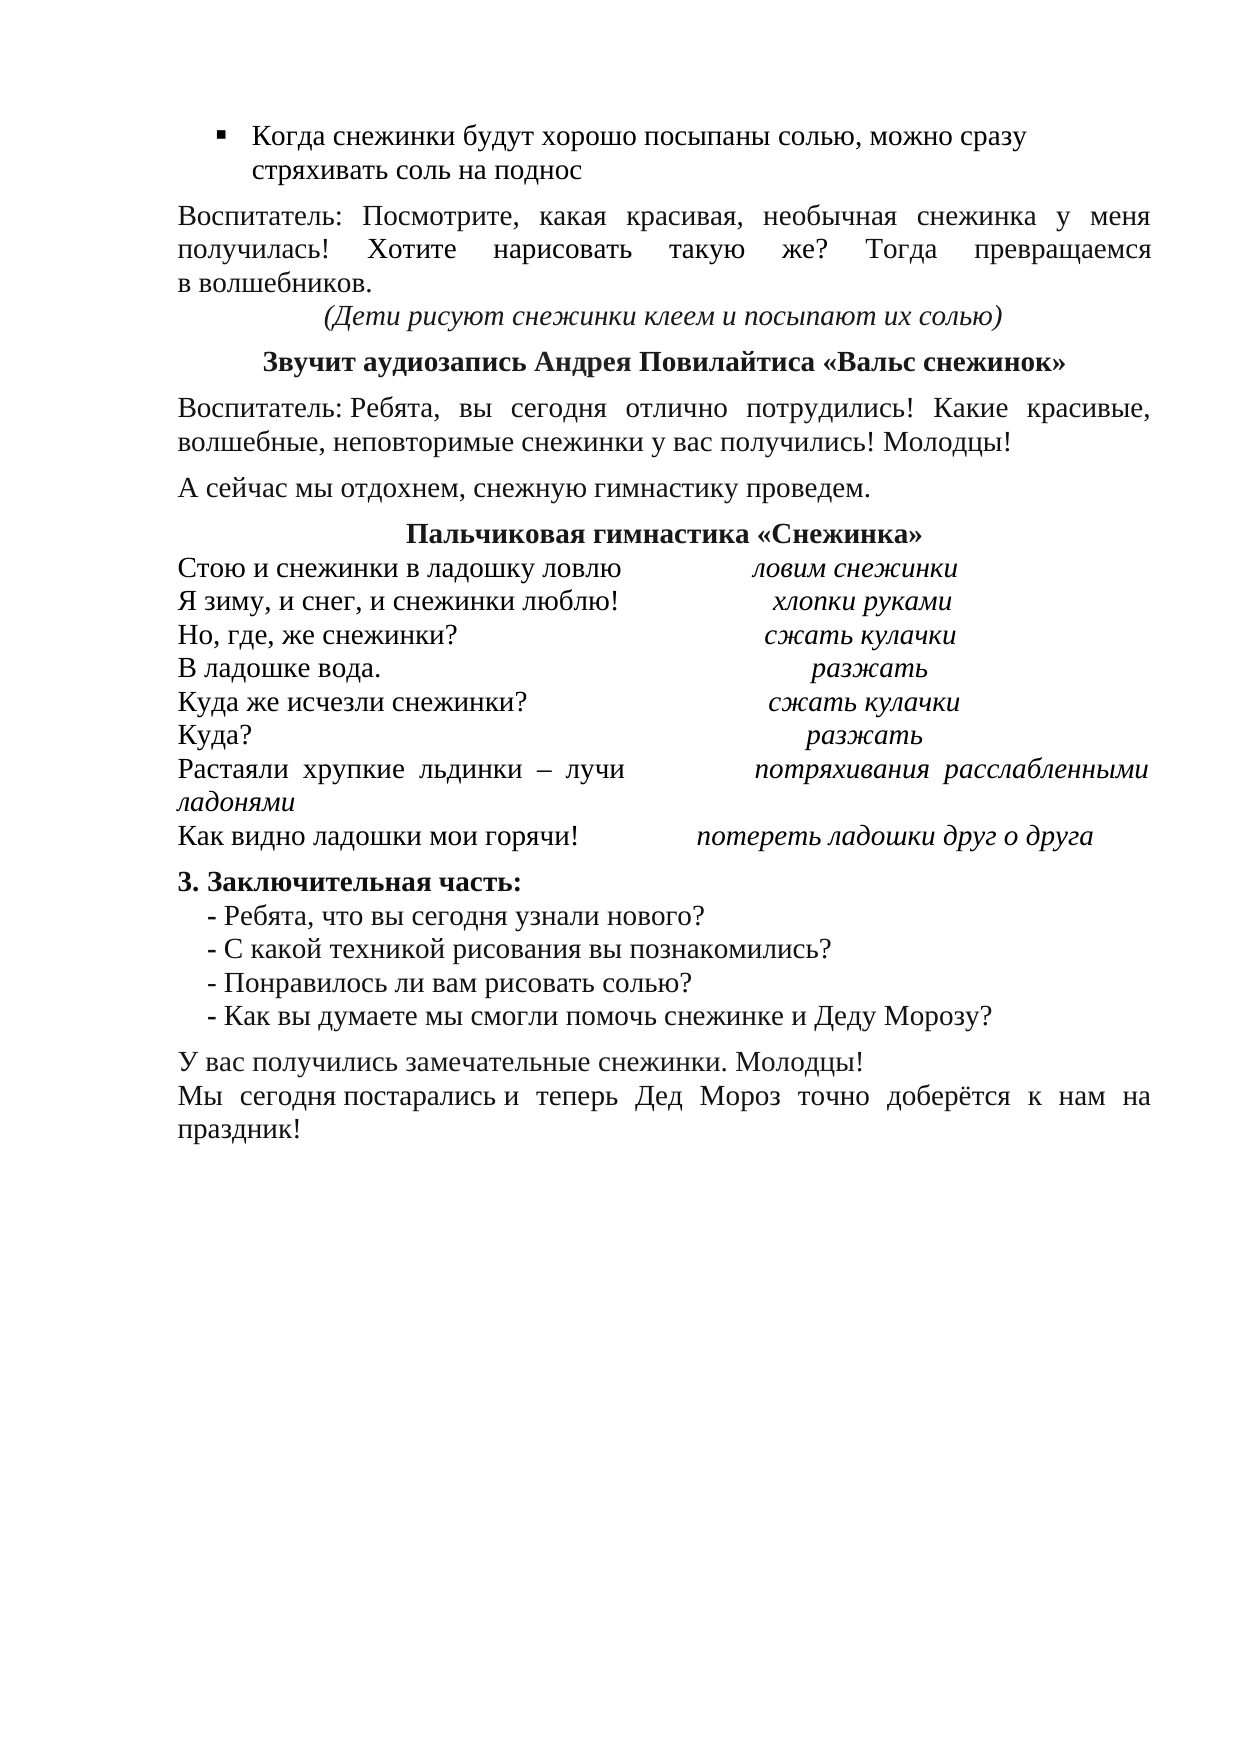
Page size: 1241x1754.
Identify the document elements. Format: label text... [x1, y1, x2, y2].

list Когда снежинки будут хорошо посыпаны солью, можно сразу стряхивать соль на поднос [214, 118, 1152, 185]
text Растаяли хрупкие льдинки – лучи потряхивания расслабленными ладонями [177, 751, 1152, 818]
text Я зиму, и снег, и снежинки люблю! хлопки руками [177, 583, 1152, 617]
list - Как вы думаете мы смогли помочь снежинке и Деду Морозу? [207, 998, 1152, 1032]
text Воспитатель: Ребята, вы сегодня отлично потрудились! Какие красивые, волшебные, неповторимые снежинки у вас получились! Молодцы! [177, 391, 1152, 458]
list - С какой техникой рисования вы познакомились? [207, 931, 1152, 965]
text (Дети рисуют снежинки клеем и посыпают их солью) [177, 298, 1152, 332]
text В ладошке вода. разжать [177, 650, 1152, 684]
text А сейчас мы отдохнем, снежную гимнастику проведем. [177, 470, 1152, 504]
text Воспитатель: Посмотрите, какая красивая, необычная снежинка у меня получилась! Хотите нарисовать такую же? Тогда превращаемся в волшебников. [177, 198, 1152, 298]
list - Понравилось ли вам рисовать солью? [207, 965, 1152, 998]
list - Ребята, что вы сегодня узнали нового? [207, 898, 1152, 931]
text Звучит аудиозапись Андрея Повилайтиса «Вальс снежинок» [177, 344, 1152, 378]
list Заключительная часть: [177, 864, 1152, 898]
text Но, где, же снежинки? сжать кулачки [177, 617, 1152, 650]
text Пальчиковая гимнастика «Снежинка» [177, 516, 1152, 550]
text Как видно ладошки мои горячи! потереть ладошки друг о друга [177, 818, 1152, 852]
text Стою и снежинки в ладошку ловлю ловим снежинки [177, 550, 1152, 583]
text Мы сегодня постарались и теперь Дед Мороз точно доберётся к нам на праздник! [177, 1078, 1152, 1145]
text Куда же исчезли снежинки? сжать кулачки [177, 684, 1152, 717]
text Куда? разжать [177, 717, 1152, 751]
text У вас получились замечательные снежинки. Молодцы! [177, 1044, 1152, 1078]
